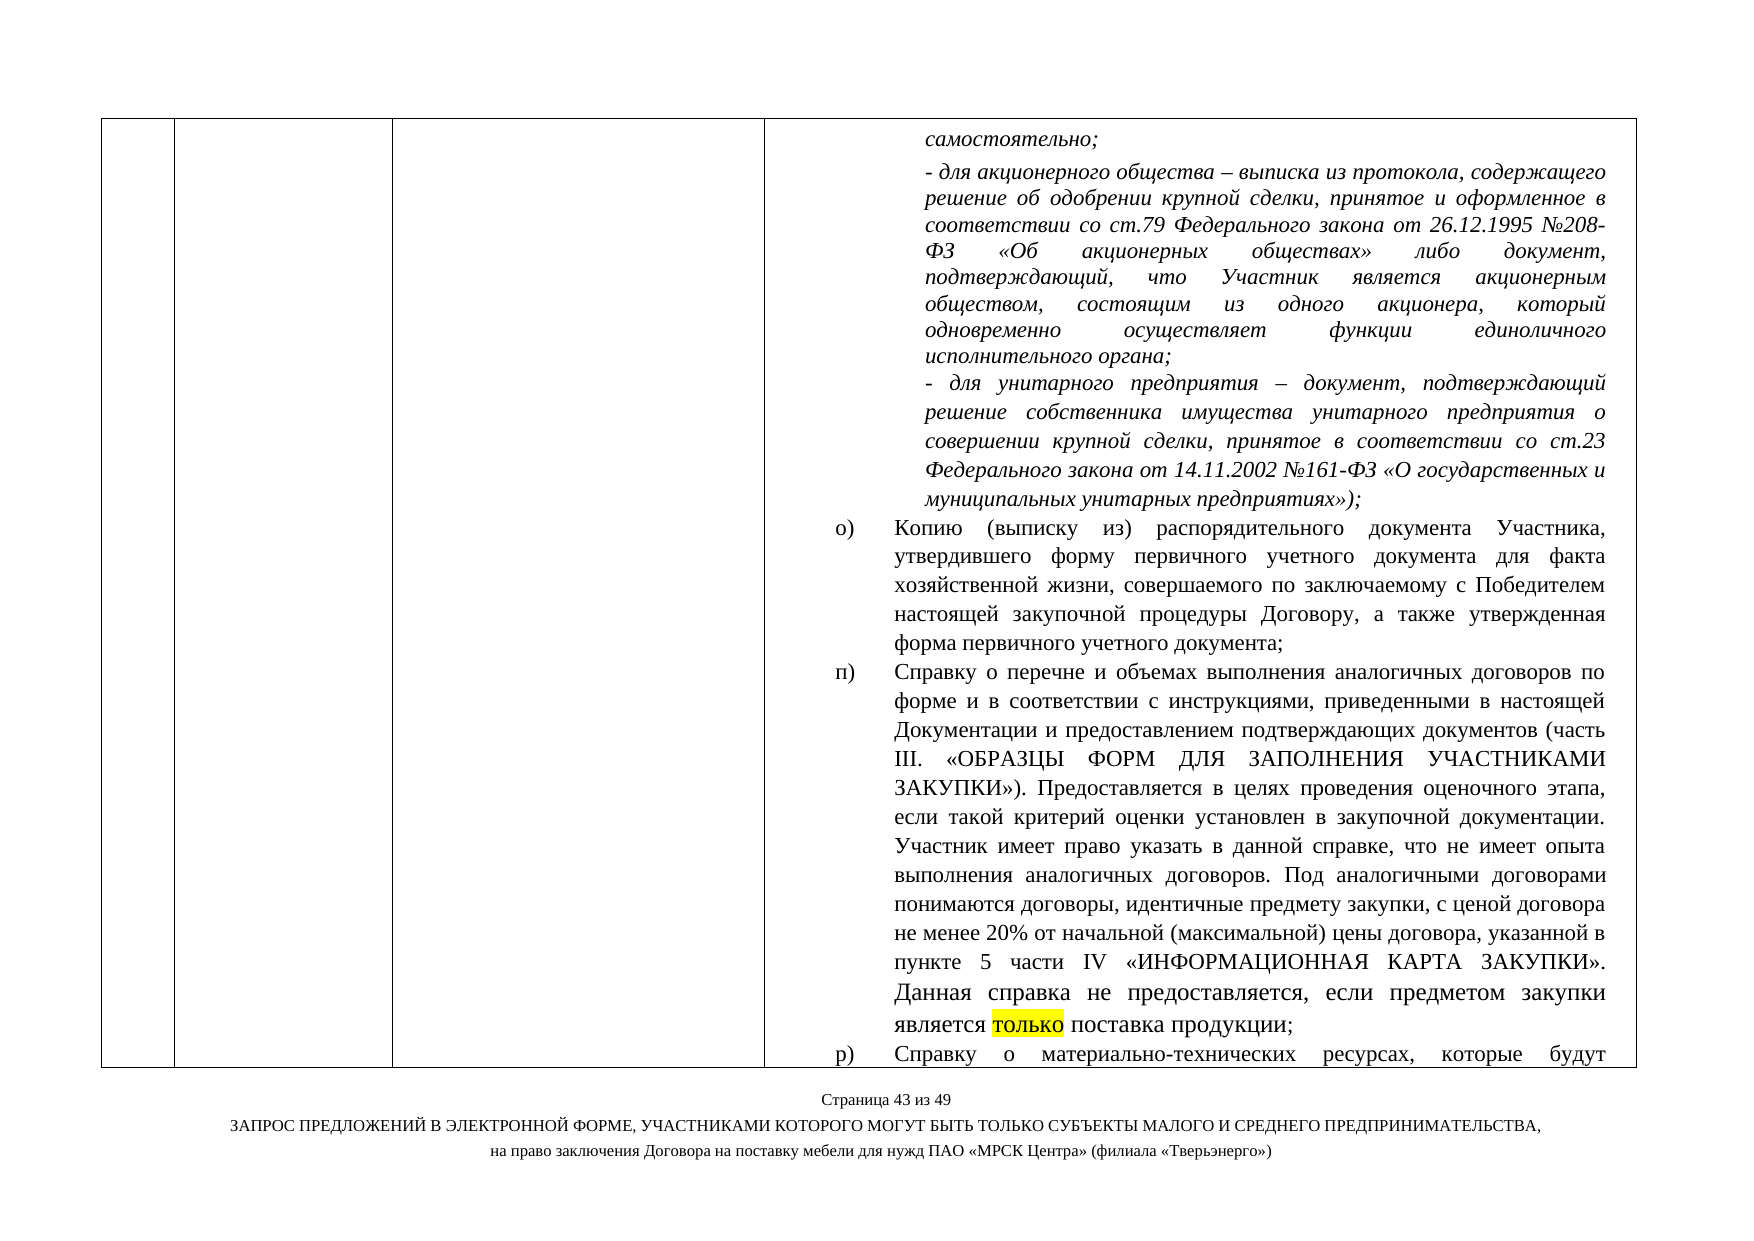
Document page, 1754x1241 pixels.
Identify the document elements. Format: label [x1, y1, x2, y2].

table_cell [175, 119, 392, 1067]
table_cell [102, 119, 174, 1067]
table_cell [765, 119, 1636, 1067]
table_cell [393, 119, 764, 1067]
